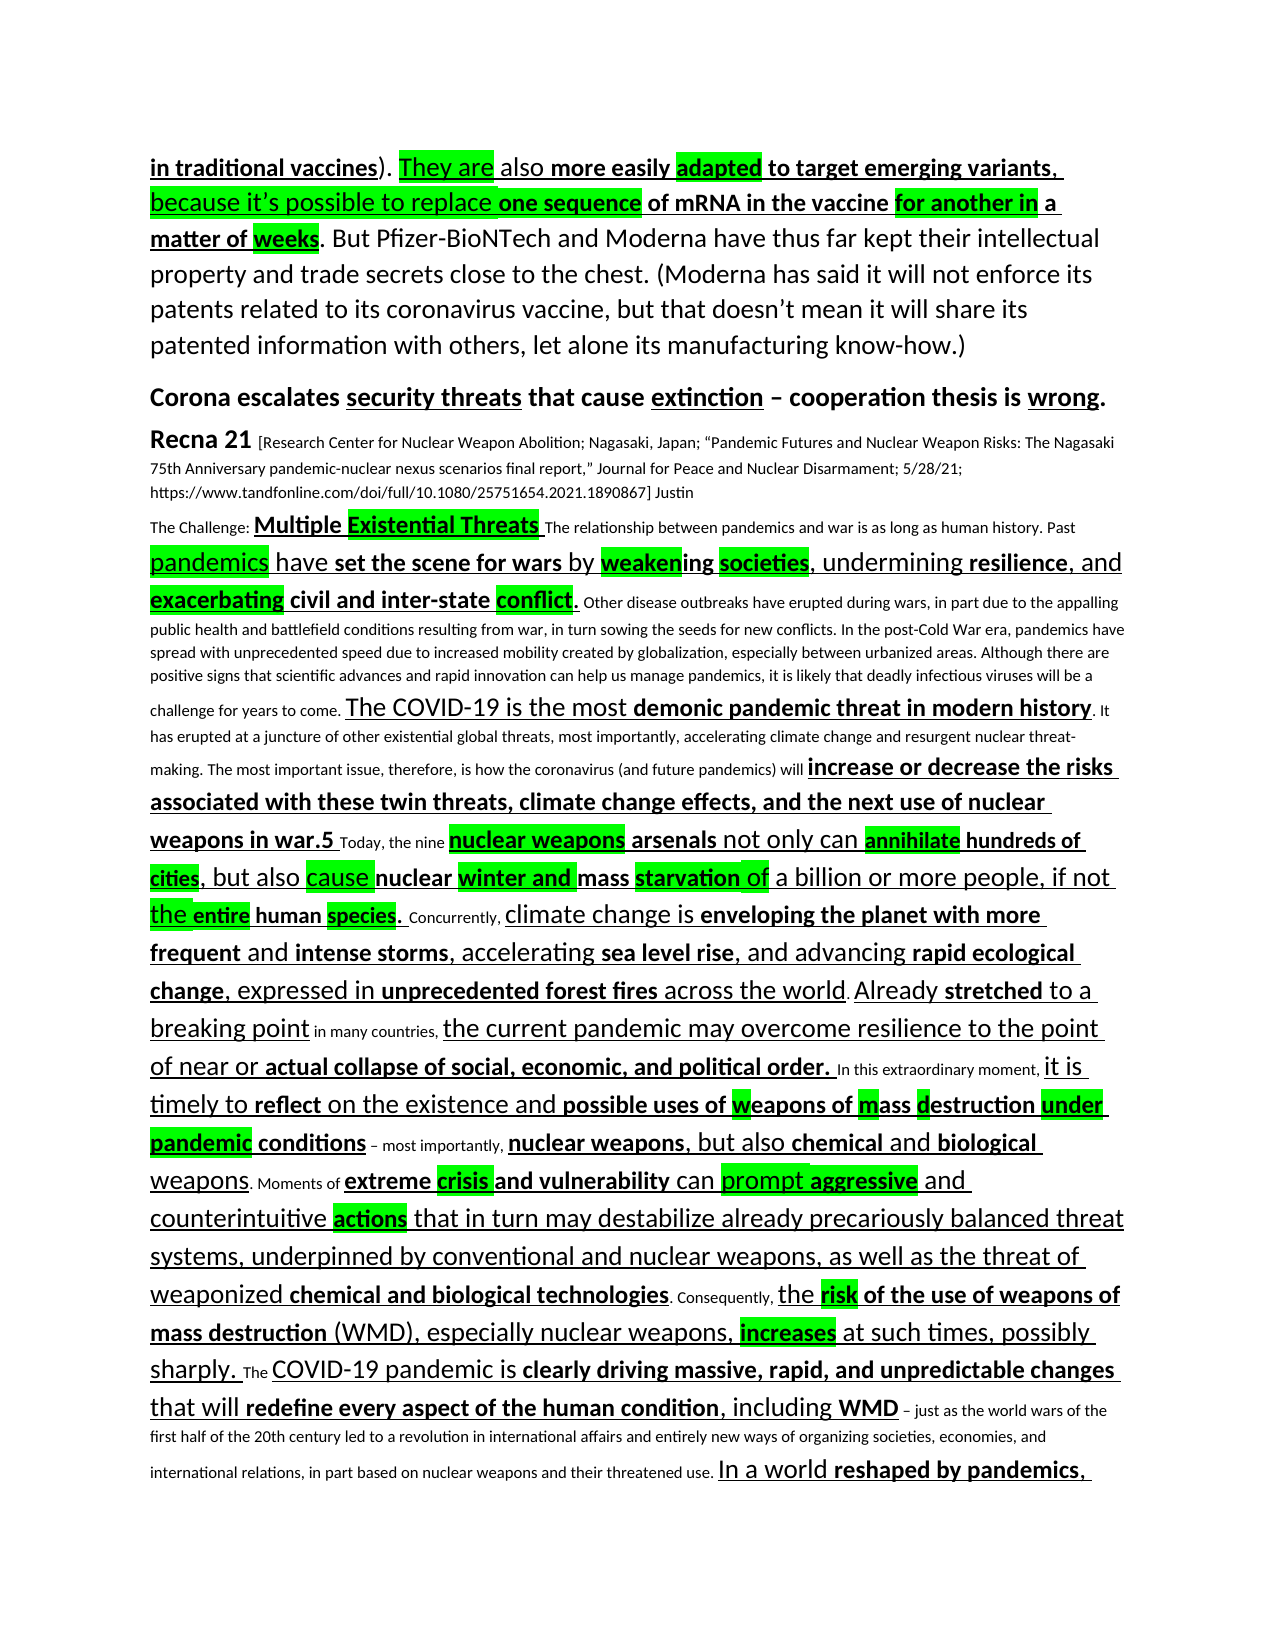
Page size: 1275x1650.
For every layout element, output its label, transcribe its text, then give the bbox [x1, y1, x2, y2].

subtitle Corona escalates security threats that cause extinction – cooperation thesis is wrong. [150, 380, 1125, 413]
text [150, 150, 1125, 361]
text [150, 509, 1125, 1485]
text Recna 21 [Research Center for Nuclear Weapon Abolition; Nagasaki, Japan; “Pandemic Futures and Nuclear Weapon Risks: The Nagasaki 75th Anniversary pandemic-nuclear nexus scenarios final report,” Journal for Peace and Nuclear Disarmament; 5/28/21; https://www.tandfonline.com/doi/full/10.1080/25751654.2021.1890867] Justin [150, 422, 1125, 502]
